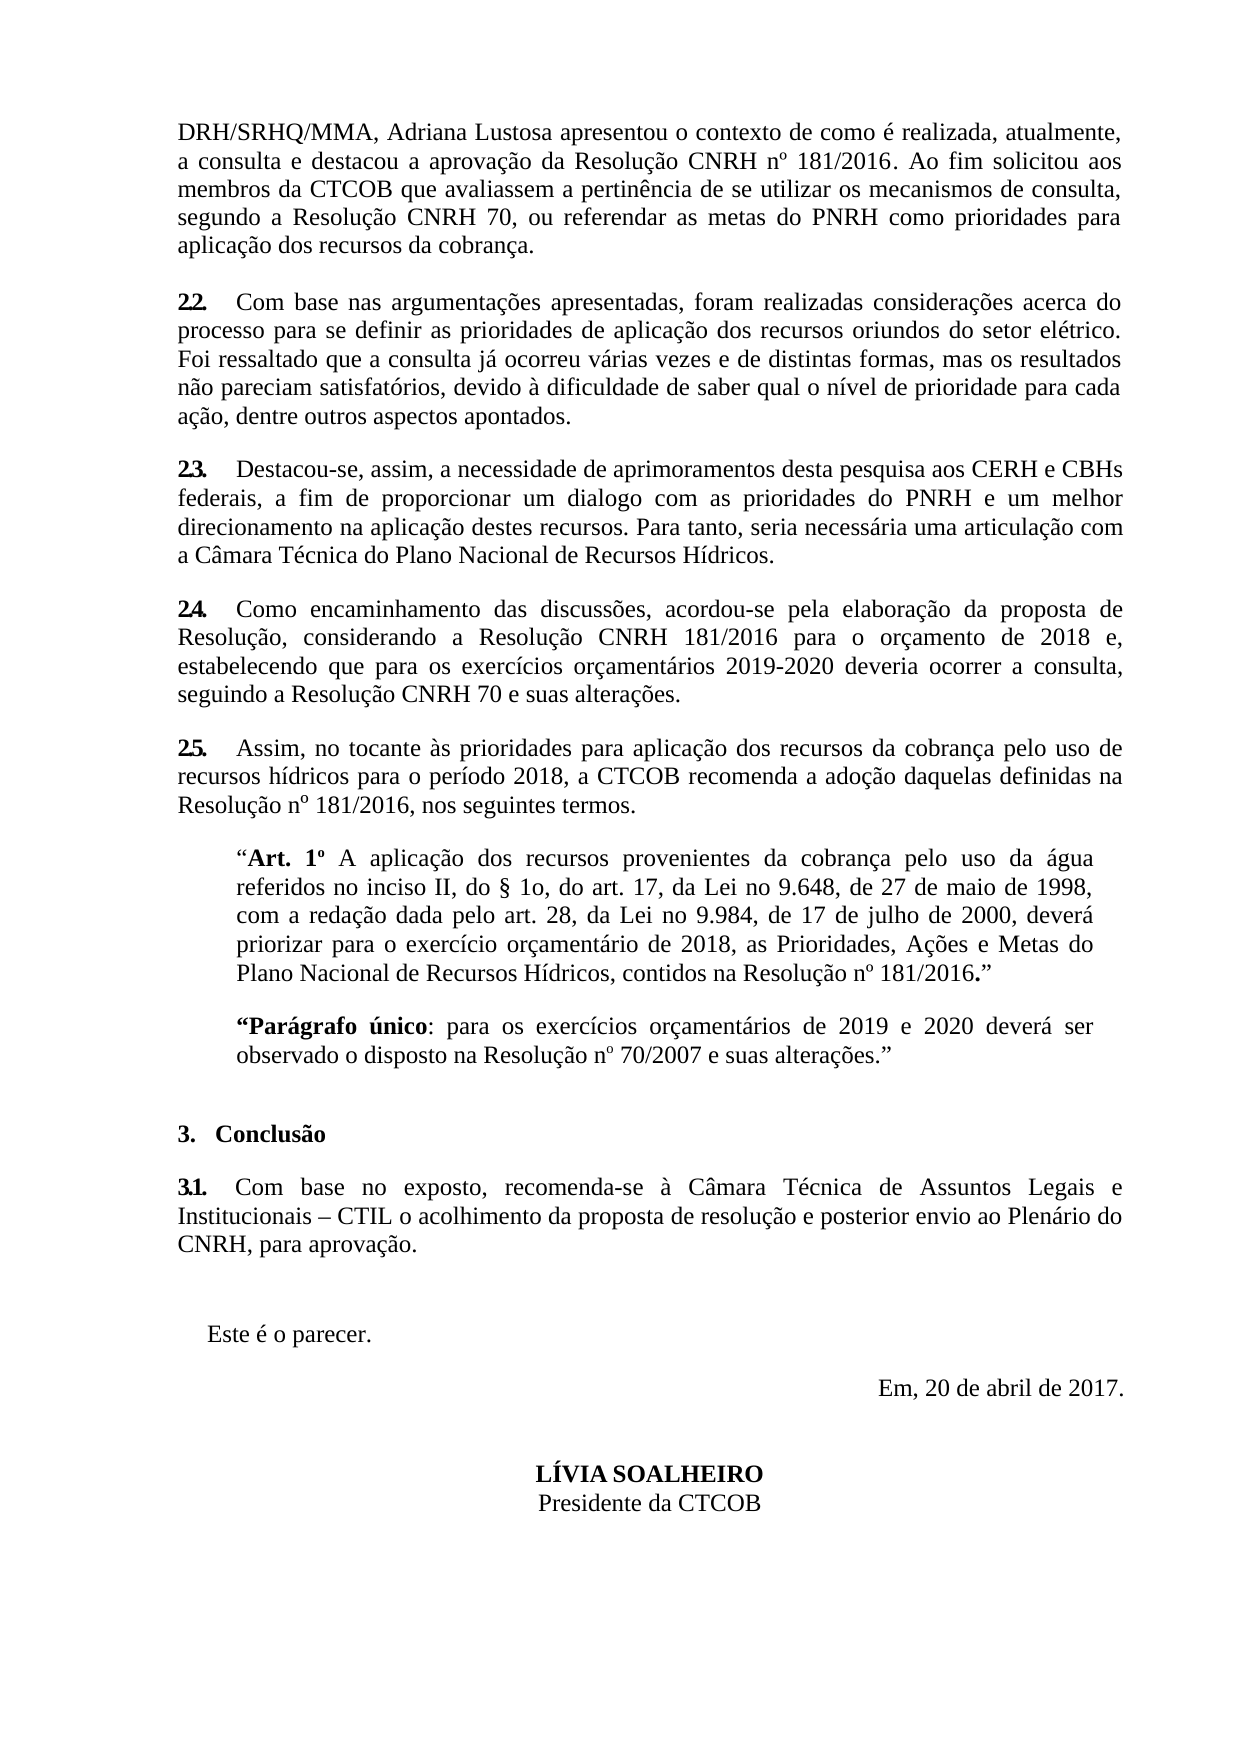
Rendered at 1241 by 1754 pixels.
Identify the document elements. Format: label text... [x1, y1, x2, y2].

list Este é o parecer. [207, 1319, 1124, 1348]
list Com base nas argumentações apresentadas, foram realizadas considerações acerca do processo para se definir as prioridades de aplicação dos recursos oriundos do setor elétrico. Foi ressaltado que a consulta já ocorreu várias vezes e de distintas formas, mas os resultados não pareciam satisfatórios, devido à dificuldade de saber qual o nível de prioridade para cada ação, dentre outros aspectos apontados. [177, 287, 1122, 430]
list Destacou-se, assim, a necessidade de aprimoramentos desta pesquisa aos CERH e CBHs federais, a fim de proporcionar um dialogo com as prioridades do PNRH e um melhor direcionamento na aplicação destes recursos. Para tanto, seria necessária uma articulação com a Câmara Técnica do Plano Nacional de Recursos Hídricos. [177, 455, 1124, 569]
list Com base no exposto, recomenda-se à Câmara Técnica de Assuntos Legais e Institucionais – CTIL o acolhimento da proposta de resolução e posterior envio ao Plenário do CNRH, para aprovação. [177, 1173, 1124, 1259]
text LÍVIA SOALHEIRO [177, 1459, 1122, 1488]
text Presidente da CTCOB [177, 1488, 1122, 1517]
list Assim, no tocante às prioridades para aplicação dos recursos da cobrança pelo uso de recursos hídricos para o período 2018, a CTCOB recomenda a adoção daquelas definidas na Resolução nº 181/2016, nos seguintes termos. [177, 733, 1124, 819]
list “Parágrafo único: para os exercícios orçamentários de 2019 e 2020 deverá ser observado o disposto na Resolução no 70/2007 e suas alterações.” [236, 1012, 1095, 1069]
list Como encaminhamento das discussões, acordou-se pela elaboração da proposta de Resolução, considerando a Resolução CNRH 181/2016 para o orçamento de 2018 e, estabelecendo que para os exercícios orçamentários 2019-2020 deveria ocorrer a consulta, seguindo a Resolução CNRH 70 e suas alterações. [177, 594, 1124, 708]
subtitle Conclusão [177, 1119, 1124, 1148]
text Em, 20 de abril de 2017. [777, 1373, 1124, 1402]
list “Art. 1o A aplicação dos recursos provenientes da cobrança pelo uso da água referidos no inciso II, do § 1o, do art. 17, da Lei no 9.648, de 27 de maio de 1998, com a redação dada pelo art. 28, da Lei no 9.984, de 17 de julho de 2000, deverá priorizar para o exercício orçamentário de 2018, as Prioridades, Ações e Metas do Plano Nacional de Recursos Hídricos, contidos na Resolução nº 181/2016.” [236, 844, 1095, 987]
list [177, 118, 1122, 259]
